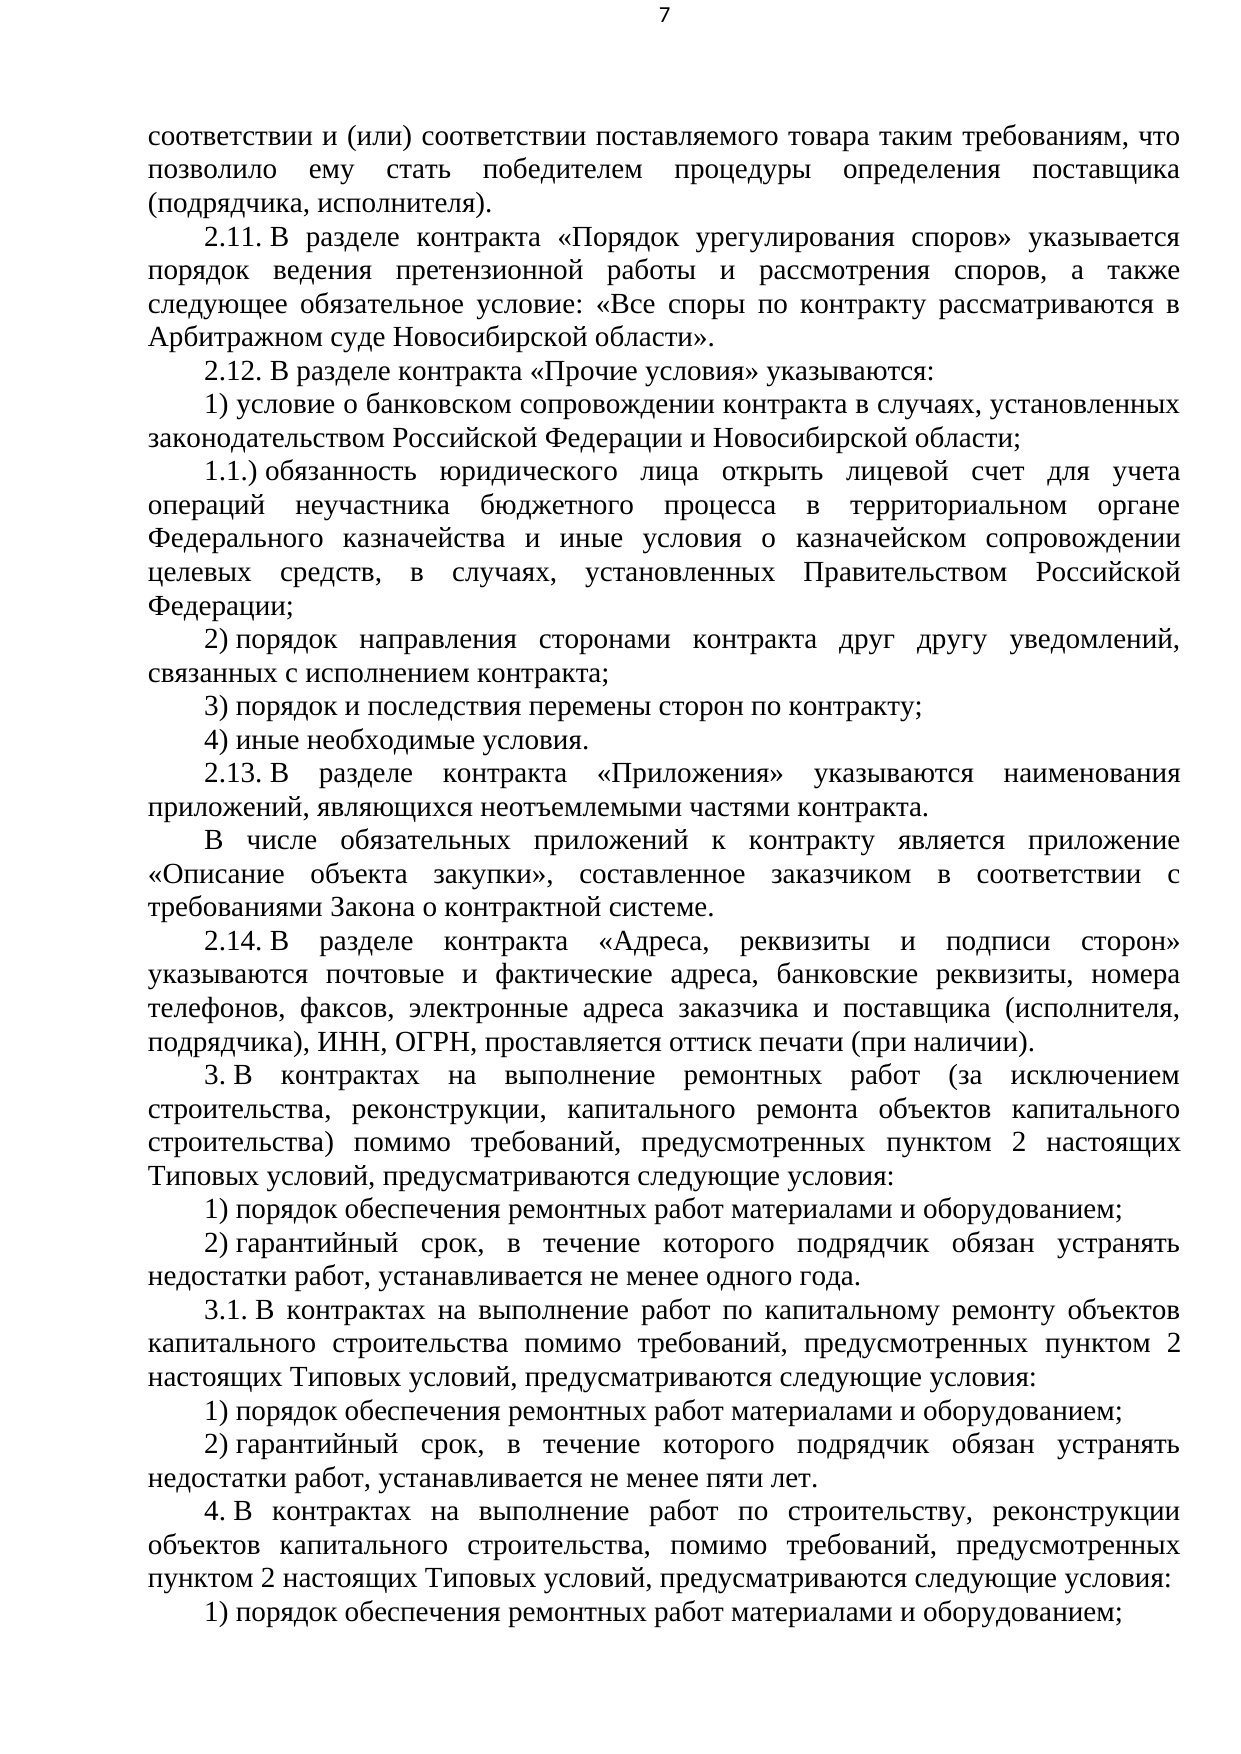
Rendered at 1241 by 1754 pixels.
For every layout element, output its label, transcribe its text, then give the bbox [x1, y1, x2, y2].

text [148, 118, 1181, 219]
text 3) порядок и последствия перемены сторон по контракту; [148, 688, 1181, 722]
text 2.11. В разделе контракта «Порядок урегулирования споров» указывается порядок ведения претензионной работы и рассмотрения споров, а также следующее обязательное условие: «Все споры по контракту рассматриваются в Арбитражном суде Новосибирской области». [148, 219, 1181, 353]
text 3.1. В контрактах на выполнение работ по капитальному ремонту объектов капитального строительства помимо требований, предусмотренных пунктом 2 настоящих Типовых условий, предусматриваются следующие условия: [148, 1292, 1181, 1393]
text 2.12. В разделе контракта «Прочие условия» указываются: [148, 353, 1181, 386]
text 2.13. В разделе контракта «Приложения» указываются наименования приложений, являющихся неотъемлемыми частями контракта. [148, 755, 1181, 822]
text 3. В контрактах на выполнение ремонтных работ (за исключением строительства, реконструкции, капитального ремонта объектов капитального строительства) помимо требований, предусмотренных пунктом 2 настоящих Типовых условий, предусматриваются следующие условия: [148, 1057, 1181, 1191]
text 1) порядок обеспечения ремонтных работ материалами и оборудованием; [148, 1393, 1181, 1426]
text 1) порядок обеспечения ремонтных работ материалами и оборудованием; [148, 1191, 1181, 1225]
text 2.14. В разделе контракта «Адреса, реквизиты и подписи сторон» указываются почтовые и фактические адреса, банковские реквизиты, номера телефонов, факсов, электронные адреса заказчика и поставщика (исполнителя, подрядчика), ИНН, ОГРН, проставляется оттиск печати (при наличии). [148, 923, 1181, 1057]
text 4. В контрактах на выполнение работ по строительству, реконструкции объектов капитального строительства, помимо требований, предусмотренных пунктом 2 настоящих Типовых условий, предусматриваются следующие условия: [148, 1493, 1181, 1594]
text 2) порядок направления сторонами контракта друг другу уведомлений, связанных с исполнением контракта; [148, 621, 1181, 688]
text 4) иные необходимые условия. [148, 722, 1181, 755]
text 2) гарантийный срок, в течение которого подрядчик обязан устранять недостатки работ, устанавливается не менее одного года. [148, 1225, 1181, 1292]
text 1) условие о банковском сопровождении контракта в случаях, установленных законодательством Российской Федерации и Новосибирской области; [148, 386, 1181, 453]
text 2) гарантийный срок, в течение которого подрядчик обязан устранять недостатки работ, устанавливается не менее пяти лет. [148, 1426, 1181, 1493]
text 1.1.) обязанность юридического лица открыть лицевой счет для учета операций неучастника бюджетного процесса в территориальном органе Федерального казначейства и иные условия о казначейском сопровождении целевых средств, в случаях, установленных Правительством Российской Федерации; [148, 453, 1181, 621]
text В числе обязательных приложений к контракту является приложение «Описание объекта закупки», составленное заказчиком в соответствии с требованиями Закона о контрактной системе. [148, 822, 1181, 923]
text 1) порядок обеспечения ремонтных работ материалами и оборудованием; [148, 1594, 1181, 1627]
